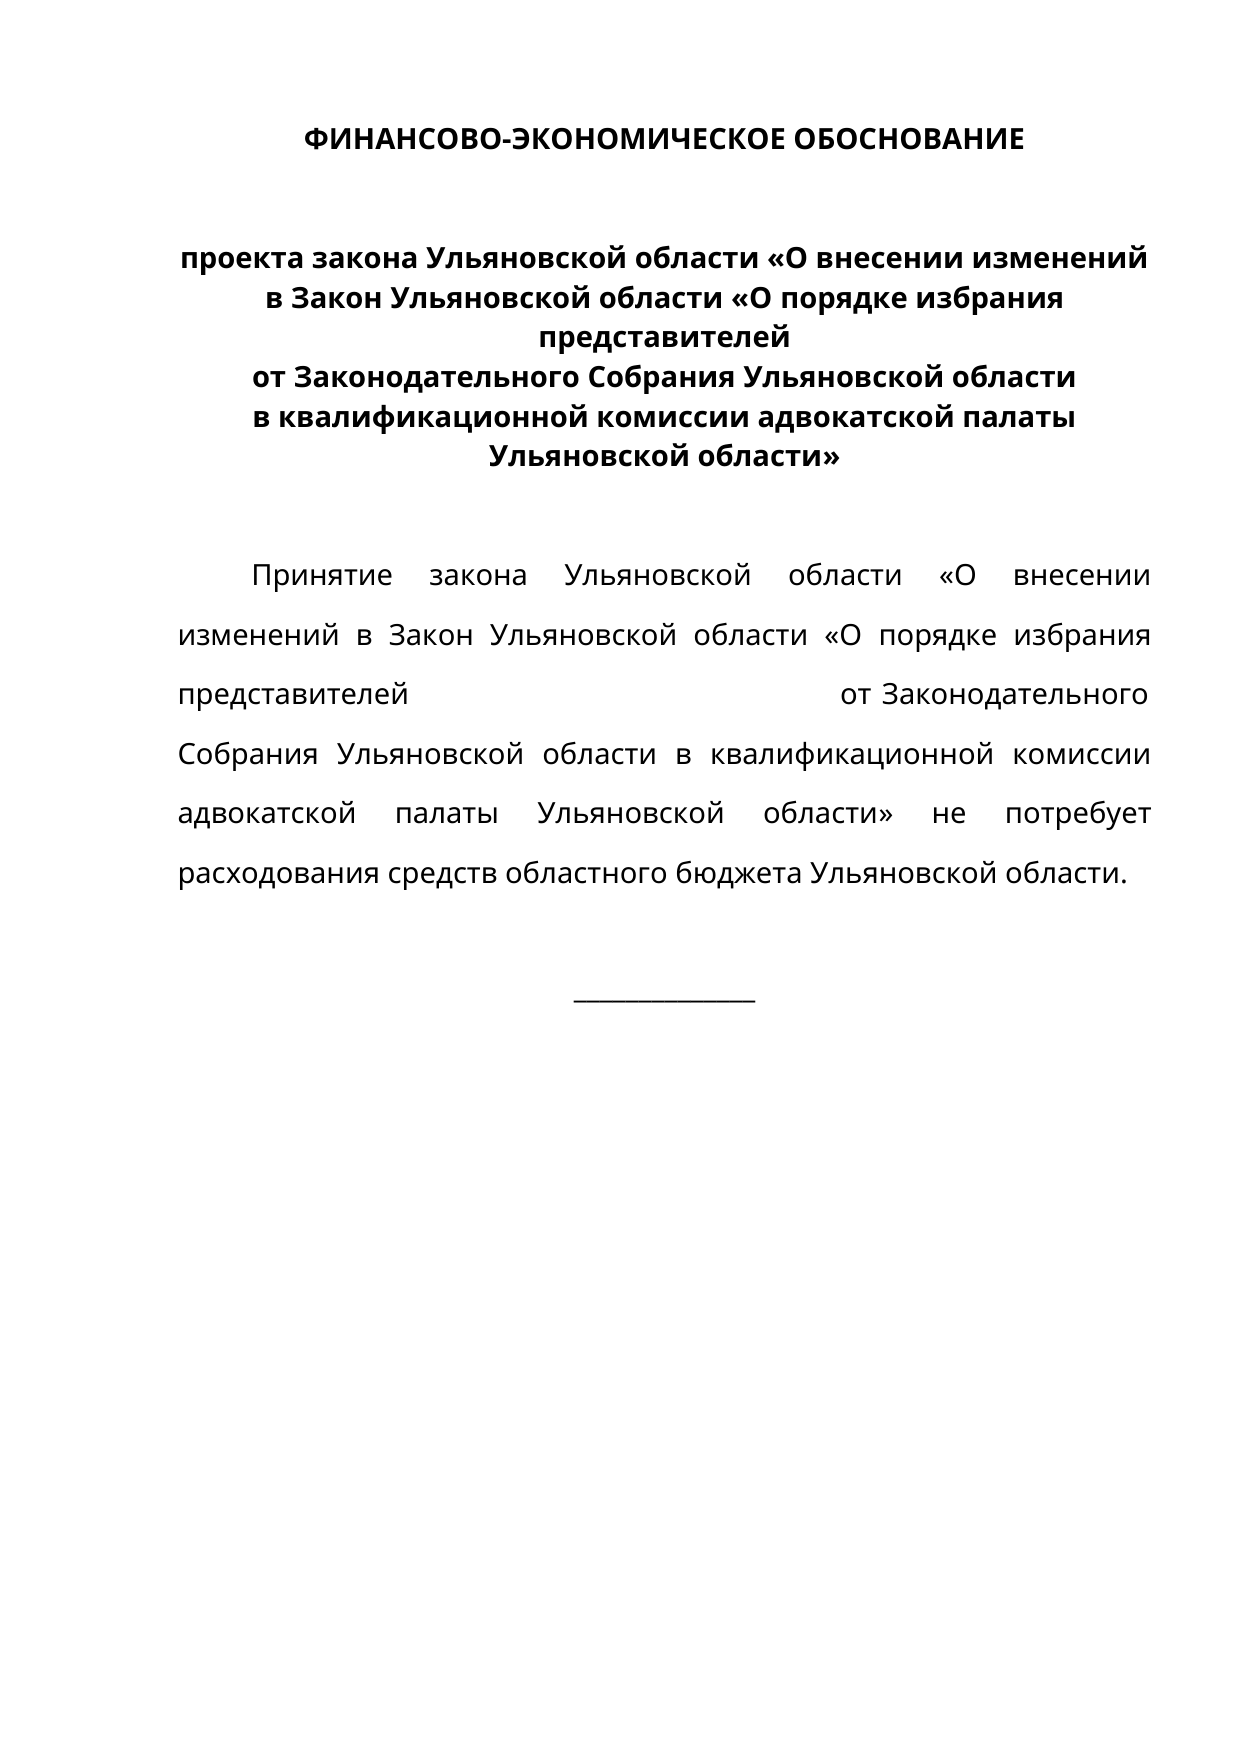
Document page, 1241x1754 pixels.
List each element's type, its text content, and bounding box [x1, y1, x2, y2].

text Финансово-экономическое обоснование [177, 118, 1152, 158]
text в квалификационной комиссии адвокатской палаты [177, 396, 1152, 436]
text от Законодательного Собрания Ульяновской области [177, 356, 1152, 396]
text проекта закона Ульяновской области «О внесении изменений в Закон Ульяновской области «О порядке избрания представителей [177, 237, 1152, 356]
text Ульяновской области» [177, 436, 1152, 475]
text ______________ [177, 967, 1152, 1007]
text Принятие закона Ульяновской области «О внесении изменений в Закон Ульяновской области «О порядке избрания представителей от Законодательного Собрания Ульяновской области в квалификационной комиссии адвокатской палаты Ульяновской области» не потребует расходования средств областного бюджета Ульяновской области. [177, 555, 1152, 892]
